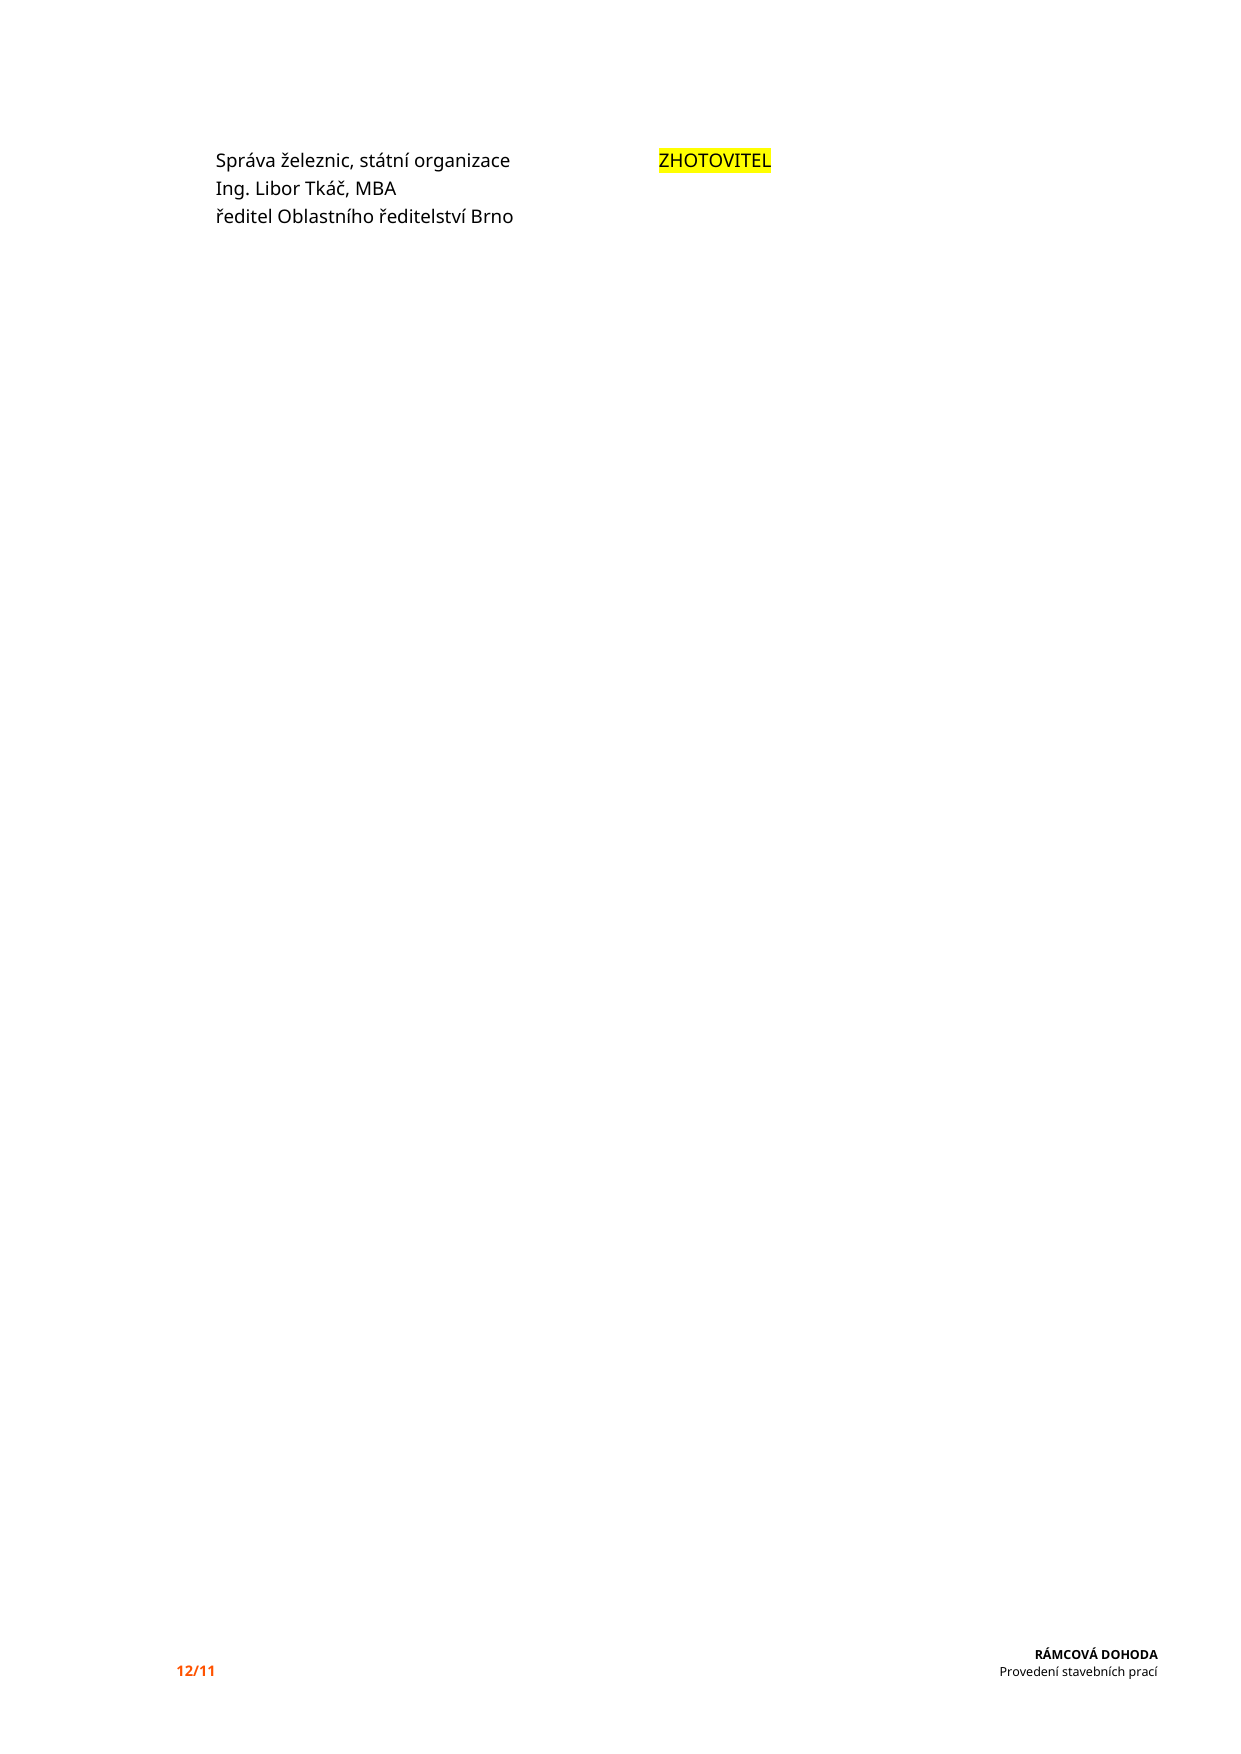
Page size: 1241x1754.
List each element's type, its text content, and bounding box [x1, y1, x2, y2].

text ředitel Oblastního ředitelství Brno [216, 203, 1093, 229]
text Ing. Libor Tkáč, MBA [216, 176, 1093, 201]
text Správa železnic, státní organizace ZHOTOVITEL [216, 147, 1093, 173]
